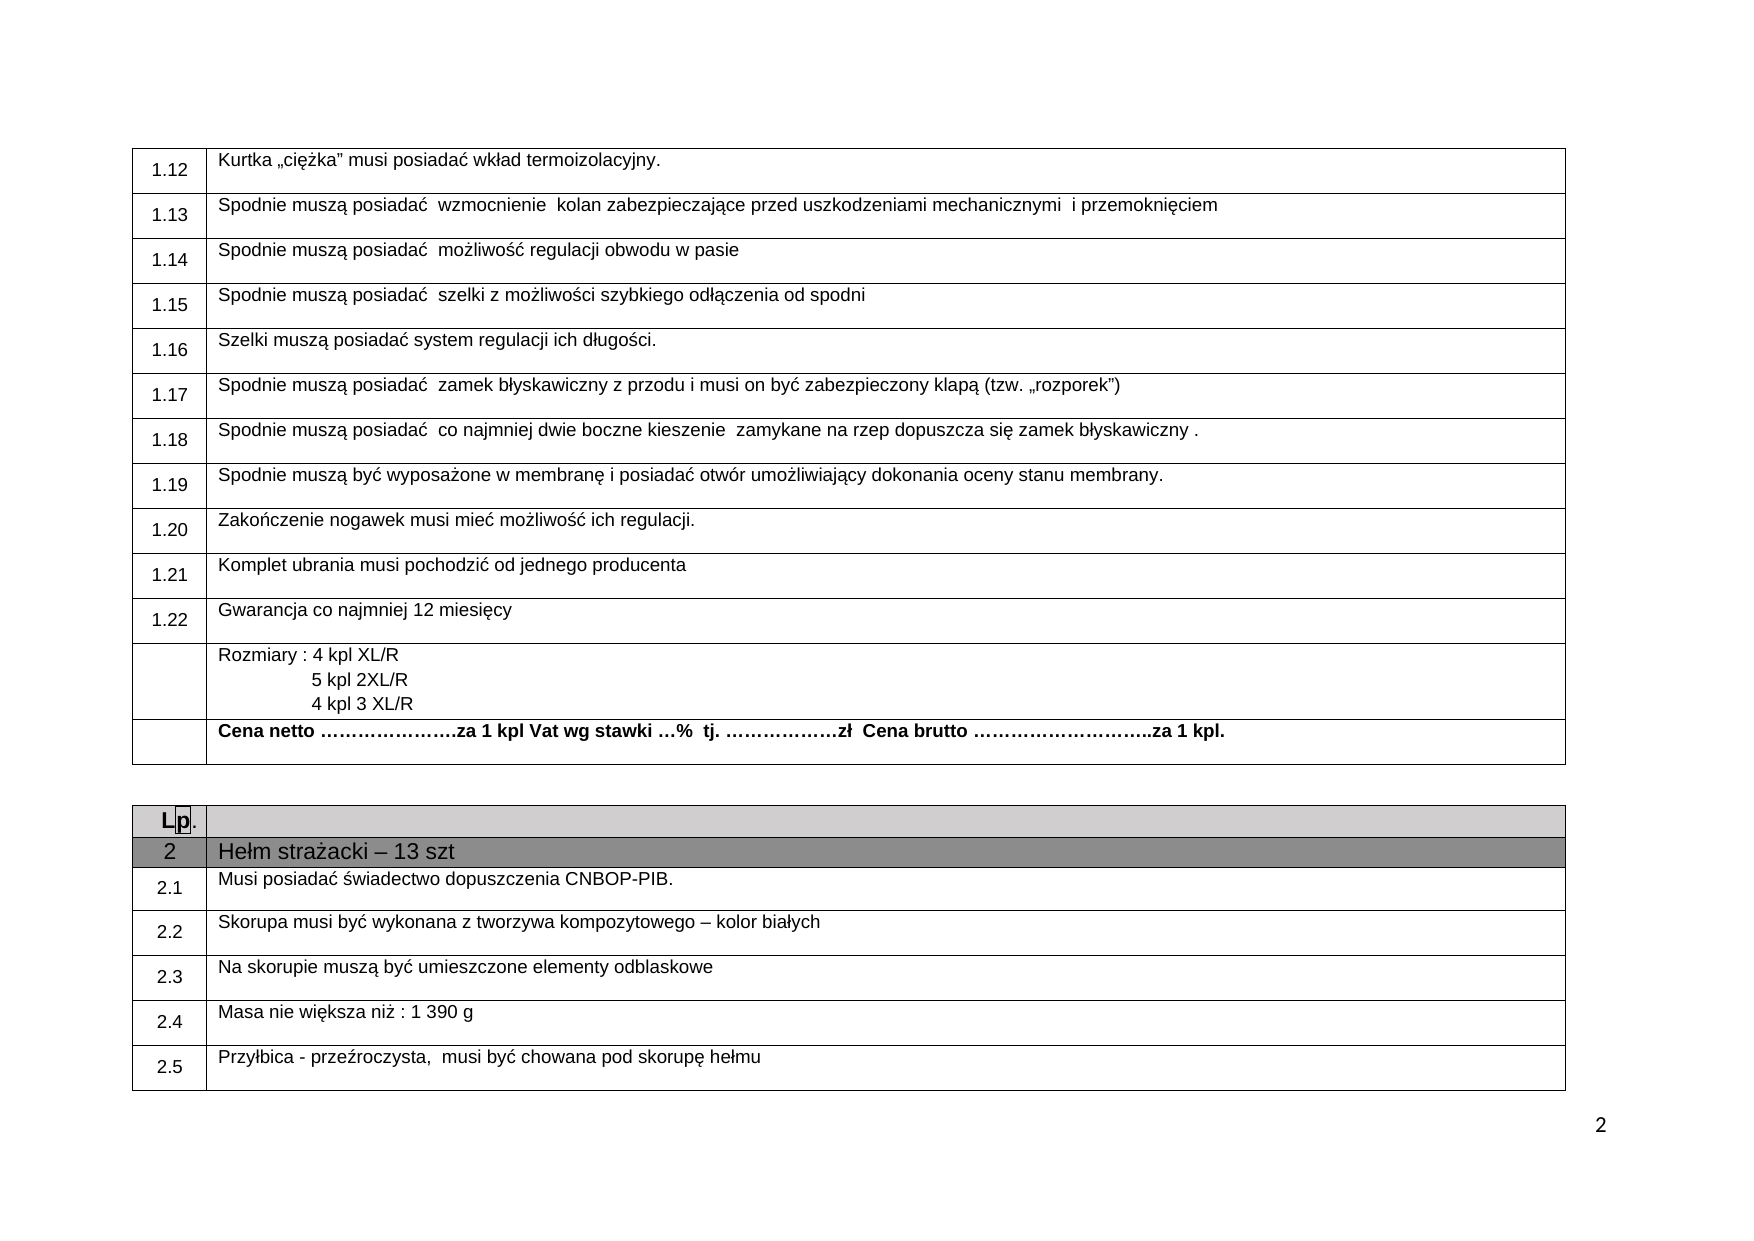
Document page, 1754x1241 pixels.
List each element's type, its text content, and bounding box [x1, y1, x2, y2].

table_cell 1.19 [133, 464, 206, 508]
table_cell 1.15 [133, 284, 206, 328]
table_cell 1.18 [133, 419, 206, 463]
table_cell Szelki muszą posiadać system regulacji ich długości. [207, 329, 1565, 373]
table_cell Spodnie muszą posiadać zamek błyskawiczny z przodu i musi on być zabezpieczony klapą (tzw. „rozporek”) [207, 374, 1565, 418]
table_cell 2.3 [133, 956, 206, 1000]
table_cell Masa nie większa niż : 1 390 g [207, 1001, 1565, 1045]
table_cell 1.21 [133, 554, 206, 598]
table_cell 2 [133, 838, 206, 867]
table_cell 2.5 [133, 1046, 206, 1090]
table_header [207, 806, 1565, 837]
table_cell Musi posiadać świadectwo dopuszczenia CNBOP-PІВ. [207, 868, 1565, 910]
table_cell 1.20 [133, 509, 206, 553]
table_cell 2.4 [133, 1001, 206, 1045]
table_cell 1.14 [133, 239, 206, 283]
table_cell Spodnie muszą posiadać wzmocnienie kolan zabezpieczające przed uszkodzeniami mechanicznymi i przemoknięciem [207, 194, 1565, 238]
table_cell Na skorupie muszą być umieszczone elementy odblaskowe [207, 956, 1565, 1000]
table_cell [133, 720, 206, 764]
table_cell Cena netto ………………….za 1 kpl Vat wg stawki …% tj. ………………zł Cena brutto ………………………..za 1 kpl. [207, 720, 1565, 764]
table_cell 1.22 [133, 599, 206, 643]
table_header Lp. [133, 806, 206, 837]
table_cell Skorupa musi być wykonana z tworzywa kompozytowego – kolor białych [207, 911, 1565, 955]
table_cell Spodnie muszą posiadać szelki z możliwości szybkiego odłączenia od spodni [207, 284, 1565, 328]
table_cell Komplet ubrania musi pochodzić od jednego producenta [207, 554, 1565, 598]
table_cell Rozmiary : 4 kpl XL/R 5 kpl 2XL/R 4 kpl 3 XL/R [207, 644, 1565, 719]
table_cell Kurtka „ciężka” musi posiadać wkład termoizolacyjny. [207, 149, 1565, 193]
table_cell 1.13 [133, 194, 206, 238]
table_cell Zakończenie nogawek musi mieć możliwość ich regulacji. [207, 509, 1565, 553]
table_cell Spodnie muszą posiadać co najmniej dwie boczne kieszenie zamykane na rzep dopuszcza się zamek błyskawiczny . [207, 419, 1565, 463]
table_cell 2.1 [133, 868, 206, 910]
table_cell Hełm strażacki – 13 szt [207, 838, 1565, 867]
table_cell Przyłbica - przeźroczysta, musi być chowana pod skorupę hełmu [207, 1046, 1565, 1090]
table_cell Spodnie muszą posiadać możliwość regulacji obwodu w pasie [207, 239, 1565, 283]
table_cell Spodnie muszą być wyposażone w membranę i posiadać otwór umożliwiający dokonania oceny stanu membrany. [207, 464, 1565, 508]
table_cell 1.17 [133, 374, 206, 418]
table_cell 2.2 [133, 911, 206, 955]
table_cell Gwarancja co najmniej 12 miesięcy [207, 599, 1565, 643]
table_cell 1.16 [133, 329, 206, 373]
table_cell [133, 644, 206, 719]
table_cell 1.12 [133, 149, 206, 193]
